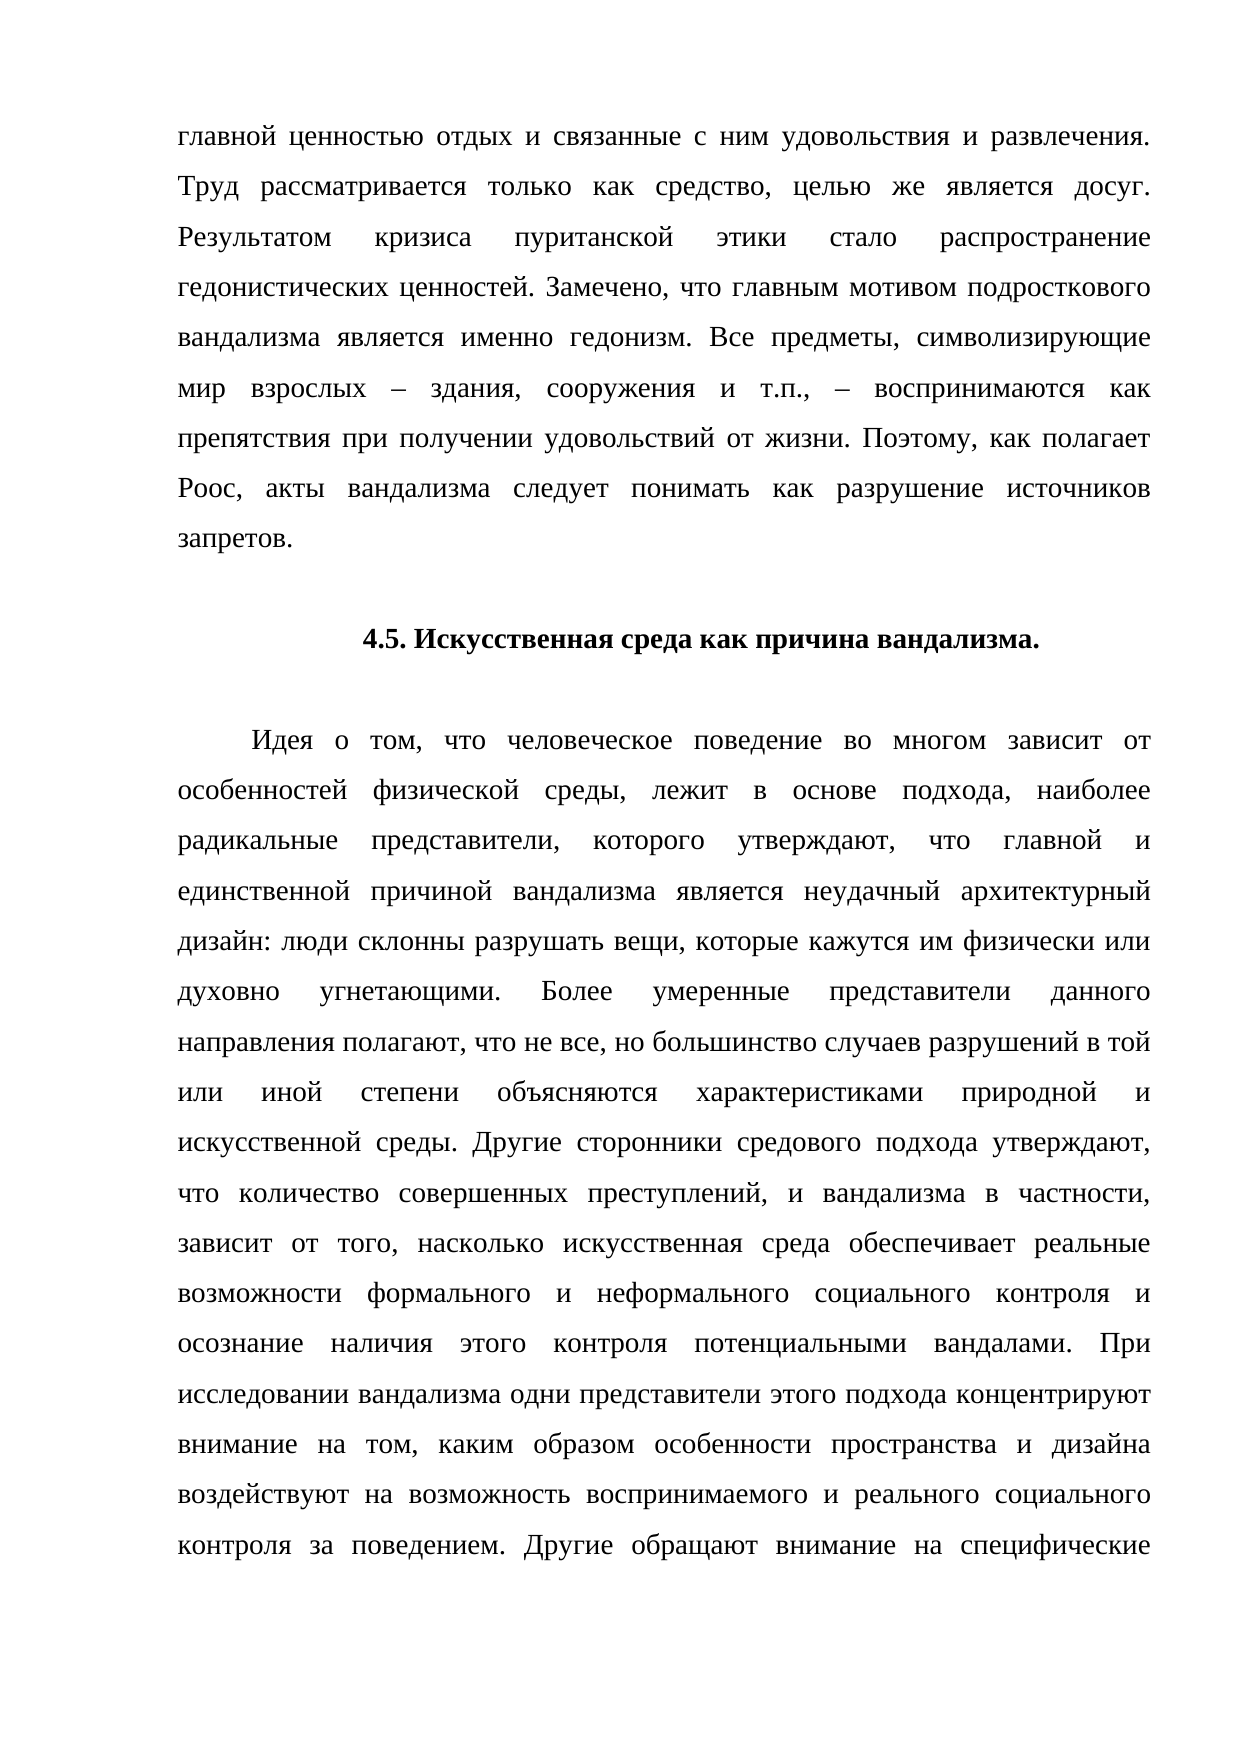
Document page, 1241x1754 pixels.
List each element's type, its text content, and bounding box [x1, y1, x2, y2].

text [177, 118, 1152, 554]
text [177, 722, 1152, 1560]
text 4.5. Искусственная среда как причина вандализма. [177, 621, 1152, 655]
